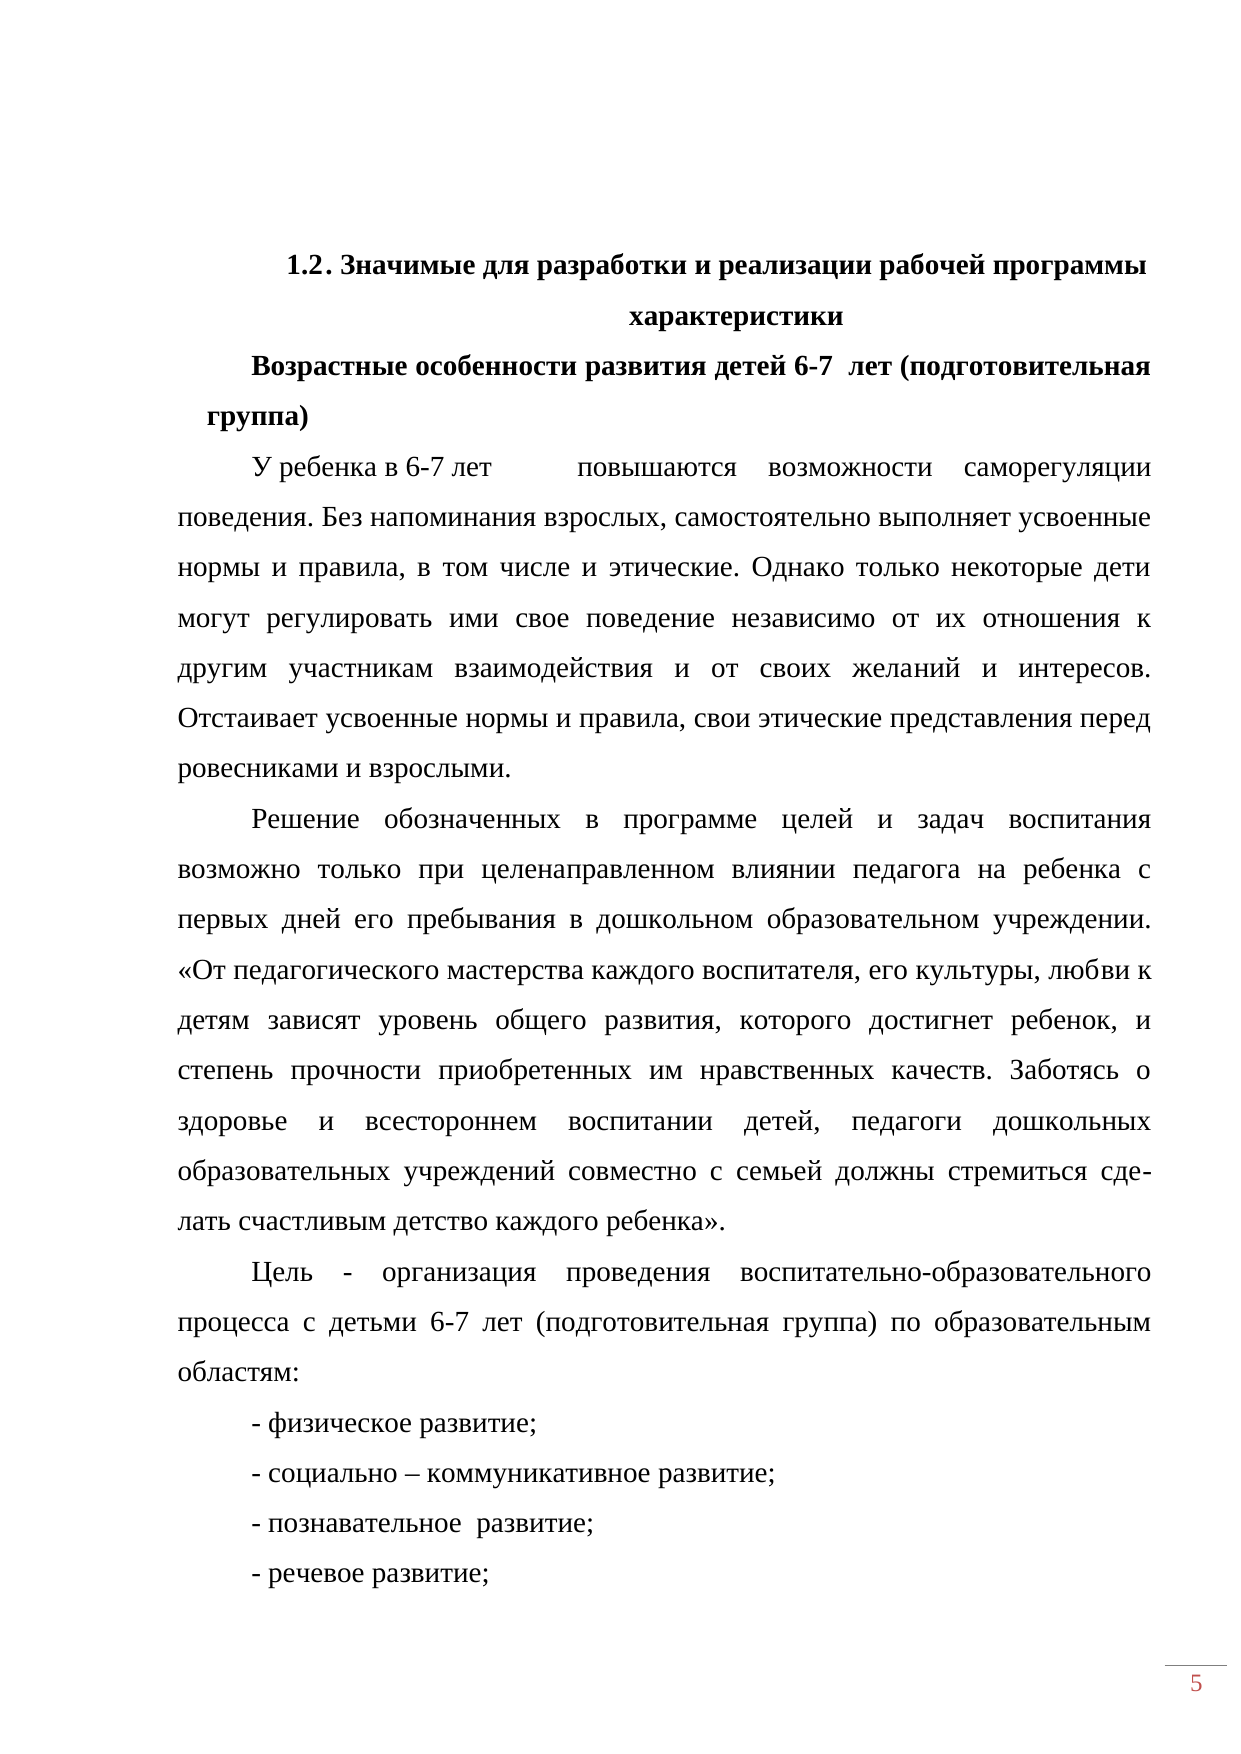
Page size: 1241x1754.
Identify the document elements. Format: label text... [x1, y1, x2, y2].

text Цель - организация проведения воспитательно-образовательного процесса с детьми 6-7 лет (подготовительная группа) по образовательным областям: [177, 1254, 1152, 1388]
text - физическое развитие; [177, 1405, 1152, 1438]
list . Значимые для разработки и реализации рабочей программы характеристики [282, 247, 1152, 331]
text У ребенка в 6-7 лет повышаются возможности саморегуляции поведения. Без напоминания взрослых, самостоятельно выполняет усвоенные нормы и правила, в том числе и этические. Однако только некоторые дети могут регулировать ими свое поведение независимо от их отношения к другим участникам взаимодействия и от своих желаний и интересов. Отстаивает усвоенные нормы и правила, свои этические представления перед ровесниками и взрослыми. [177, 449, 1152, 784]
text - социально – коммуникативное развитие; [177, 1455, 1152, 1488]
text Решение обозначенных в программе целей и задач воспитания возможно только при целенаправленном влиянии педагога на ребенка с первых дней его пребывания в дошкольном образовательном учреждении. «От педагогического мастерства каждого воспитателя, его культуры, любви к детям зависят уровень общего развития, которого достигнет ребенок, и степень прочности приобретенных им нравственных качеств. Заботясь о здоровье и всестороннем воспитании детей, педагоги дошкольных образовательных учреждений совместно с семьей должны стремиться сделать счастливым детство каждого ребенка». [177, 801, 1152, 1237]
text - познавательное развитие; [177, 1505, 1152, 1539]
text - речевое развитие; [177, 1556, 1152, 1589]
text Возрастные особенности развития детей 6-7 лет (подготовительная группа) [207, 348, 1152, 432]
